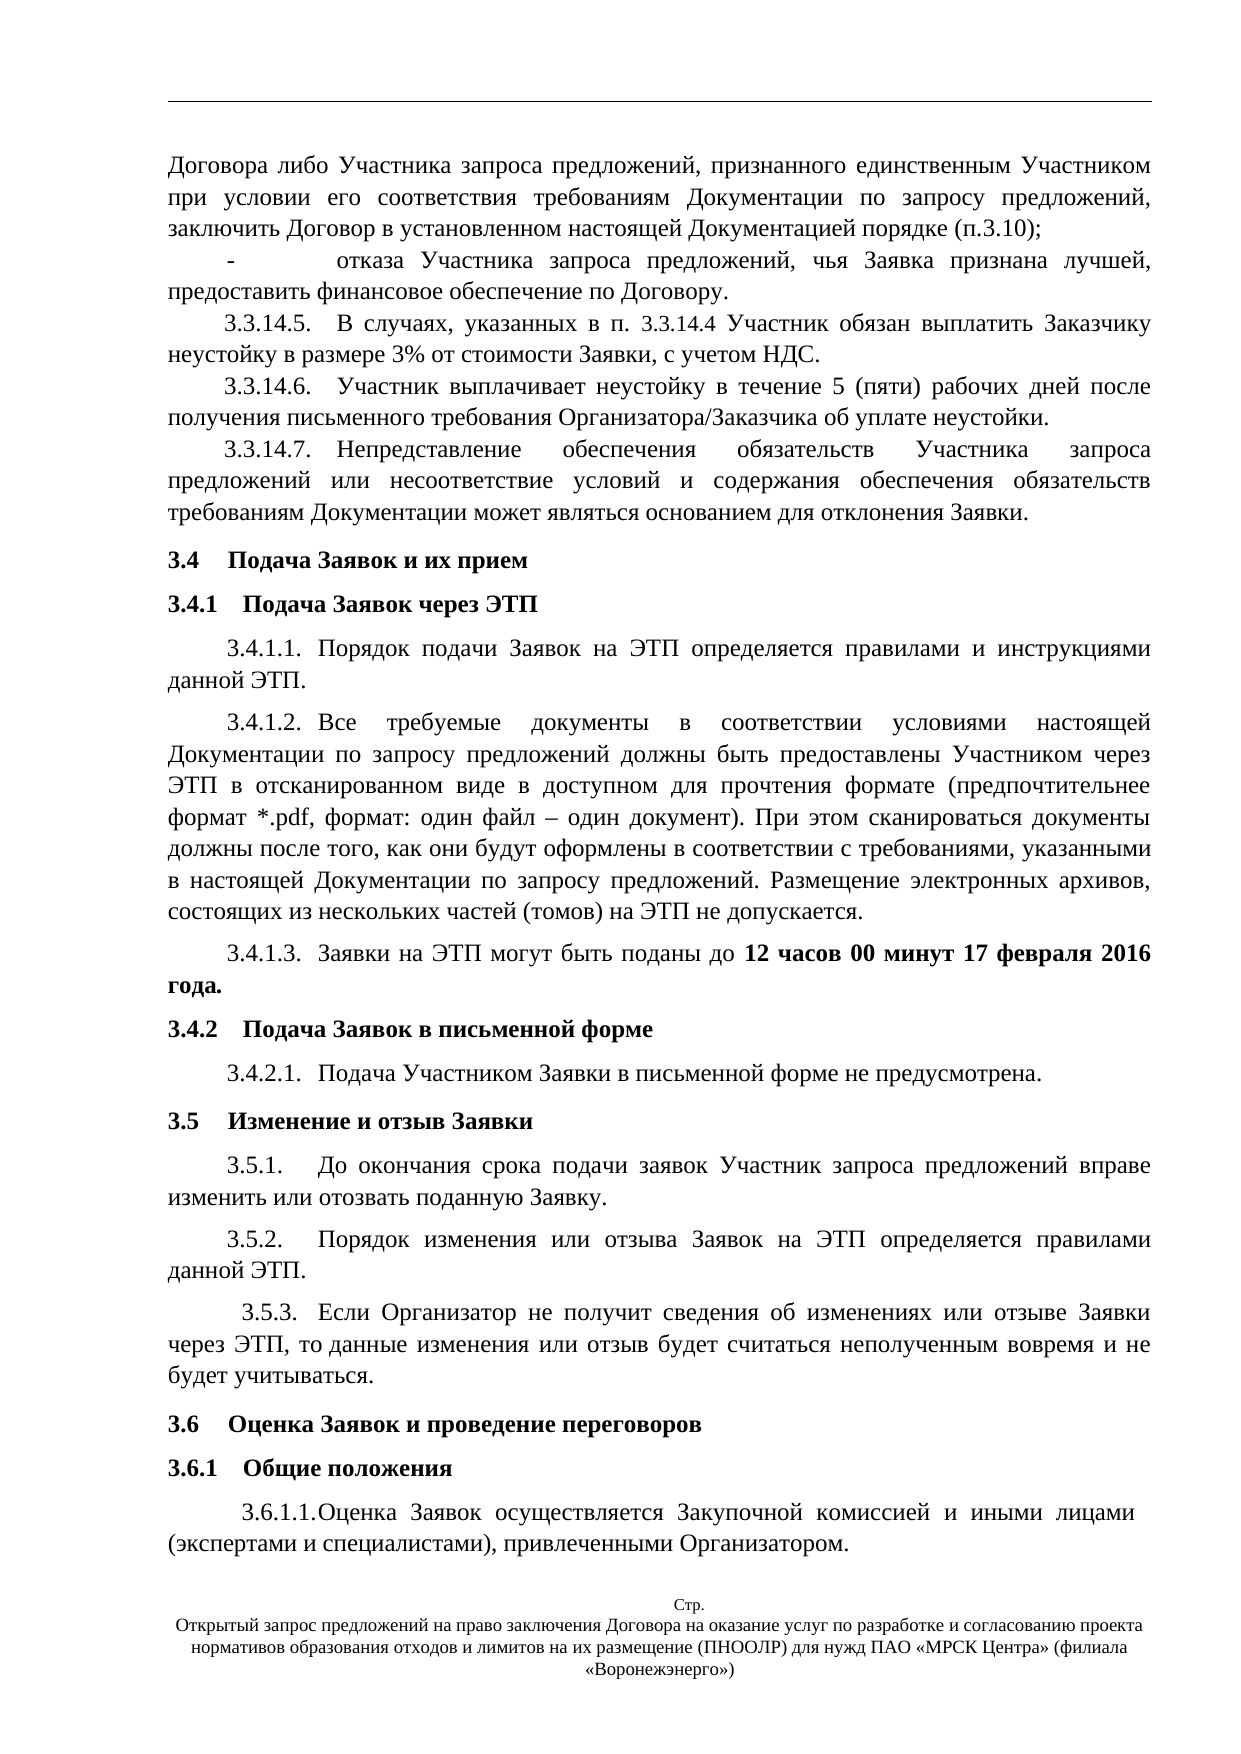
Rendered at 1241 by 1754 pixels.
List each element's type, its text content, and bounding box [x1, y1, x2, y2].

list Заявки на ЭТП могут быть поданы до 12 часов 00 минут 17 февраля 2016 года. [168, 938, 1152, 999]
subtitle Подача Заявок через ЭТП [168, 589, 1152, 618]
list Если Организатор не получит сведения об изменениях или отзыве Заявки через ЭТП, то данные изменения или отзыв будет считаться неполученным вовремя и не будет учитываться. [168, 1297, 1152, 1389]
subtitle Оценка Заявок и проведение переговоров [168, 1409, 1152, 1438]
subtitle Подача Заявок в письменной форме [168, 1014, 1152, 1043]
list Порядок подачи Заявок на ЭТП определяется правилами и инструкциями данной ЭТП. [168, 633, 1152, 694]
subtitle Изменение и отзыв Заявки [168, 1106, 1152, 1135]
subtitle Общие положения [168, 1453, 1152, 1482]
list Участник выплачивает неустойку в течение 5 (пяти) рабочих дней после получения письменного требования Организатора/Заказчика об уплате неустойки. [168, 371, 1152, 431]
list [168, 150, 1152, 242]
list Непредставление обеспечения обязательств Участника запроса предложений или несоответствие условий и содержания обеспечения обязательств требованиям Документации может являться основанием для отклонения Заявки. [168, 434, 1152, 526]
subtitle Подача Заявок и их прием [168, 545, 1152, 574]
list В случаях, указанных в п. 3.3.14.4 Участник обязан выплатить Заказчику неустойку в размере 3% от стоимости Заявки, с учетом НДС. [168, 308, 1152, 368]
list Порядок изменения или отзыва Заявок на ЭТП определяется правилами данной ЭТП. [168, 1224, 1152, 1284]
list До окончания срока подачи заявок Участник запроса предложений вправе изменить или отозвать поданную Заявку. [168, 1150, 1152, 1211]
list Оценка Заявок осуществляется Закупочной комиссией и иными лицами (экспертами и специалистами), привлеченными Организатором. [168, 1497, 1135, 1557]
list Подача Участником Заявки в письменной форме не предусмотрена. [168, 1058, 1152, 1087]
list отказа Участника запроса предложений, чья Заявка признана лучшей, предоставить финансовое обеспечение по Договору. [168, 245, 1152, 305]
list Все требуемые документы в соответствии условиями настоящей Документации по запросу предложений должны быть предоставлены Участником через ЭТП в отсканированном виде в доступном для прочтения формате (предпочтительнее формат *.pdf, формат: один файл – один документ). При этом сканироваться документы должны после того, как они будут оформлены в соответствии с требованиями, указанными в настоящей Документации по запросу предложений. Размещение электронных архивов, состоящих из нескольких частей (томов) на ЭТП не допускается. [168, 707, 1152, 925]
